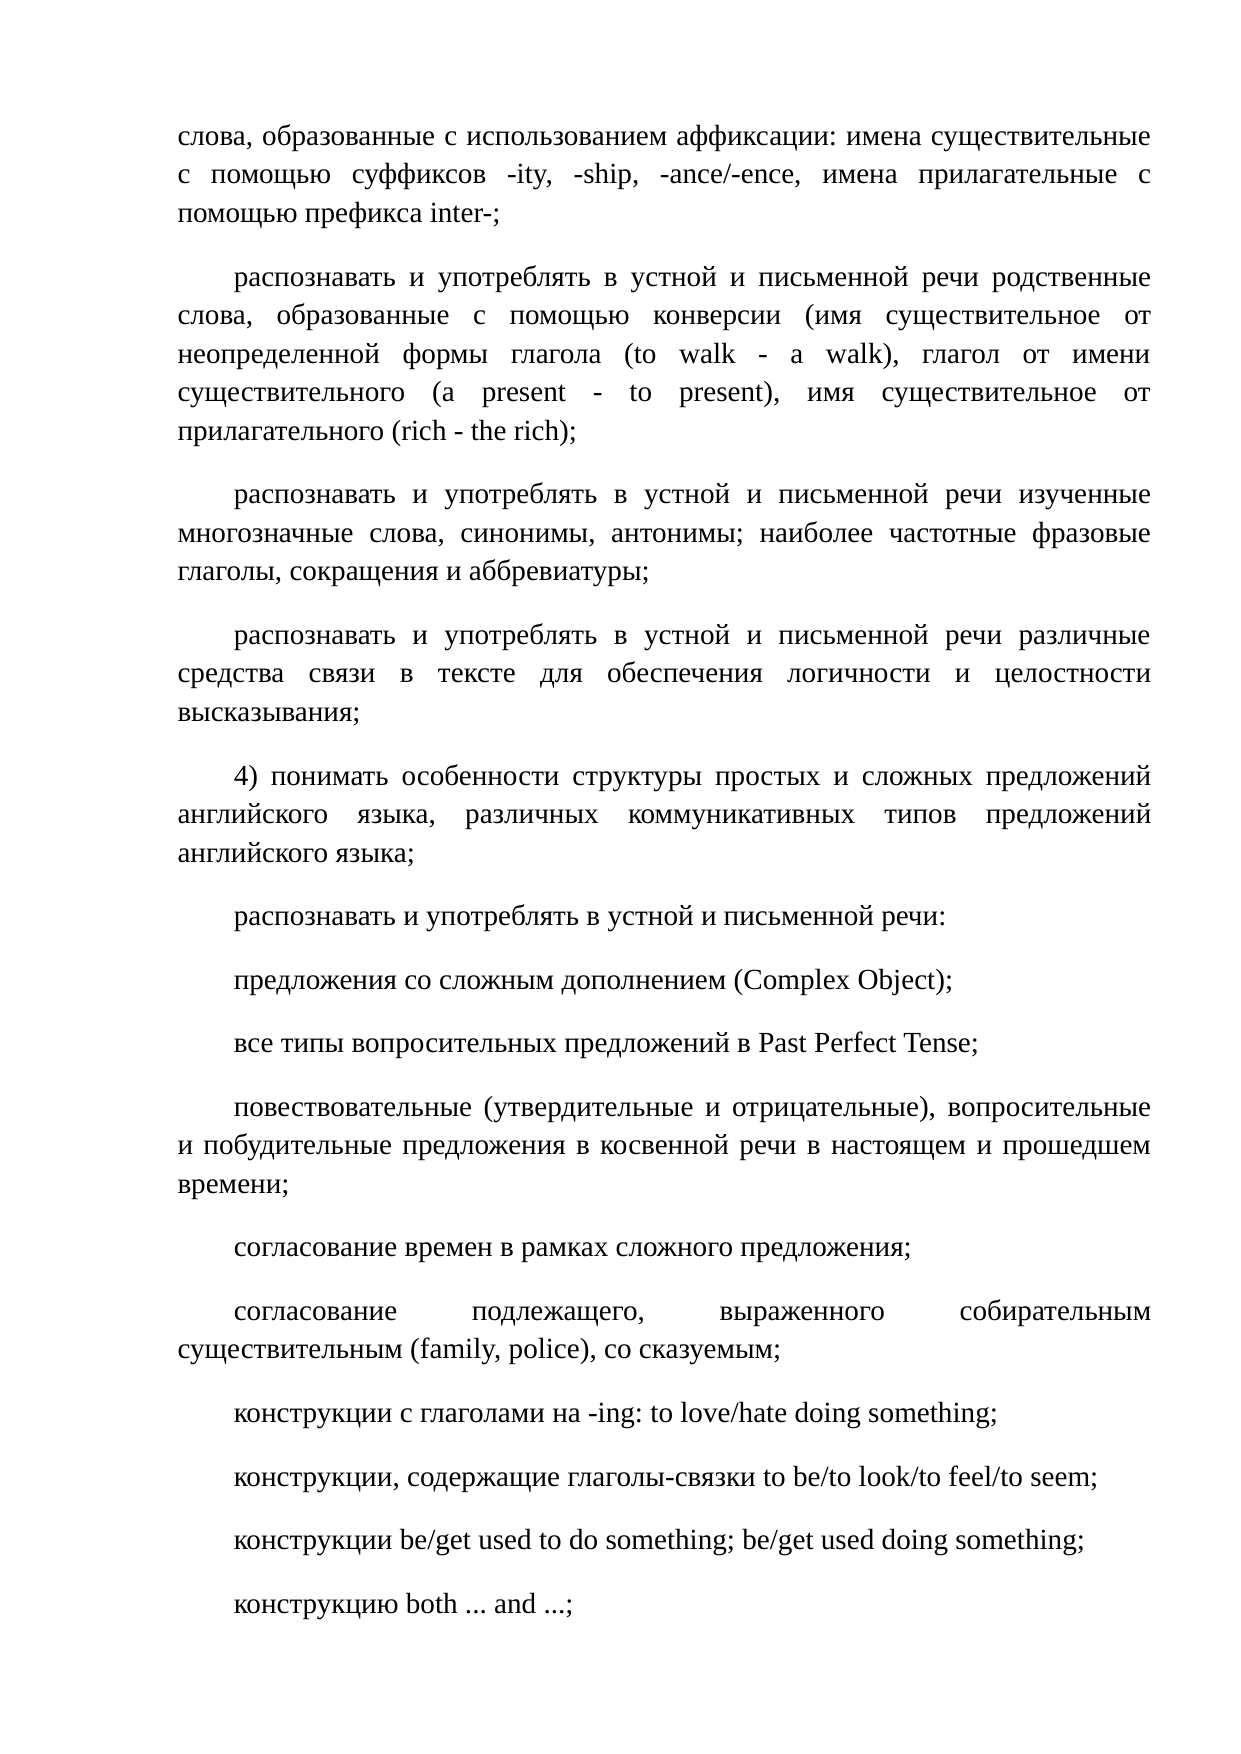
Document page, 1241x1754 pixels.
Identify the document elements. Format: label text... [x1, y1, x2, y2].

text предложения со сложным дополнением (Complex Object); [177, 962, 1152, 995]
text распознавать и употреблять в устной и письменной речи различные средства связи в тексте для обеспечения логичности и целостности высказывания; [177, 617, 1152, 728]
text согласование времен в рамках сложного предложения; [177, 1229, 1152, 1263]
text конструкцию both ... and ...; [177, 1586, 1152, 1619]
text 4) понимать особенности структуры простых и сложных предложений английского языка, различных коммуникативных типов предложений английского языка; [177, 758, 1152, 868]
text повествовательные (утвердительные и отрицательные), вопросительные и побудительные предложения в косвенной речи в настоящем и прошедшем времени; [177, 1089, 1152, 1199]
text распознавать и употреблять в устной и письменной речи родственные слова, образованные с помощью конверсии (имя существительное от неопределенной формы глагола (to walk - a walk), глагол от имени существительного (a present - to present), имя существительное от прилагательного (rich - the rich); [177, 259, 1152, 446]
text распознавать и употреблять в устной и письменной речи изученные многозначные слова, синонимы, антонимы; наиболее частотные фразовые глаголы, сокращения и аббревиатуры; [177, 476, 1152, 587]
text конструкции be/get used to do something; be/get used doing something; [177, 1522, 1152, 1556]
text распознавать и употреблять в устной и письменной речи: [177, 898, 1152, 932]
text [177, 118, 1152, 229]
text все типы вопросительных предложений в Past Perfect Tense; [177, 1025, 1152, 1059]
text конструкции с глаголами на -ing: to love/hate doing something; [177, 1395, 1152, 1429]
text согласование подлежащего, выраженного собирательным существительным (family, police), со сказуемым; [177, 1293, 1152, 1365]
text конструкции, содержащие глаголы-связки to be/to look/to feel/to seem; [177, 1459, 1152, 1492]
